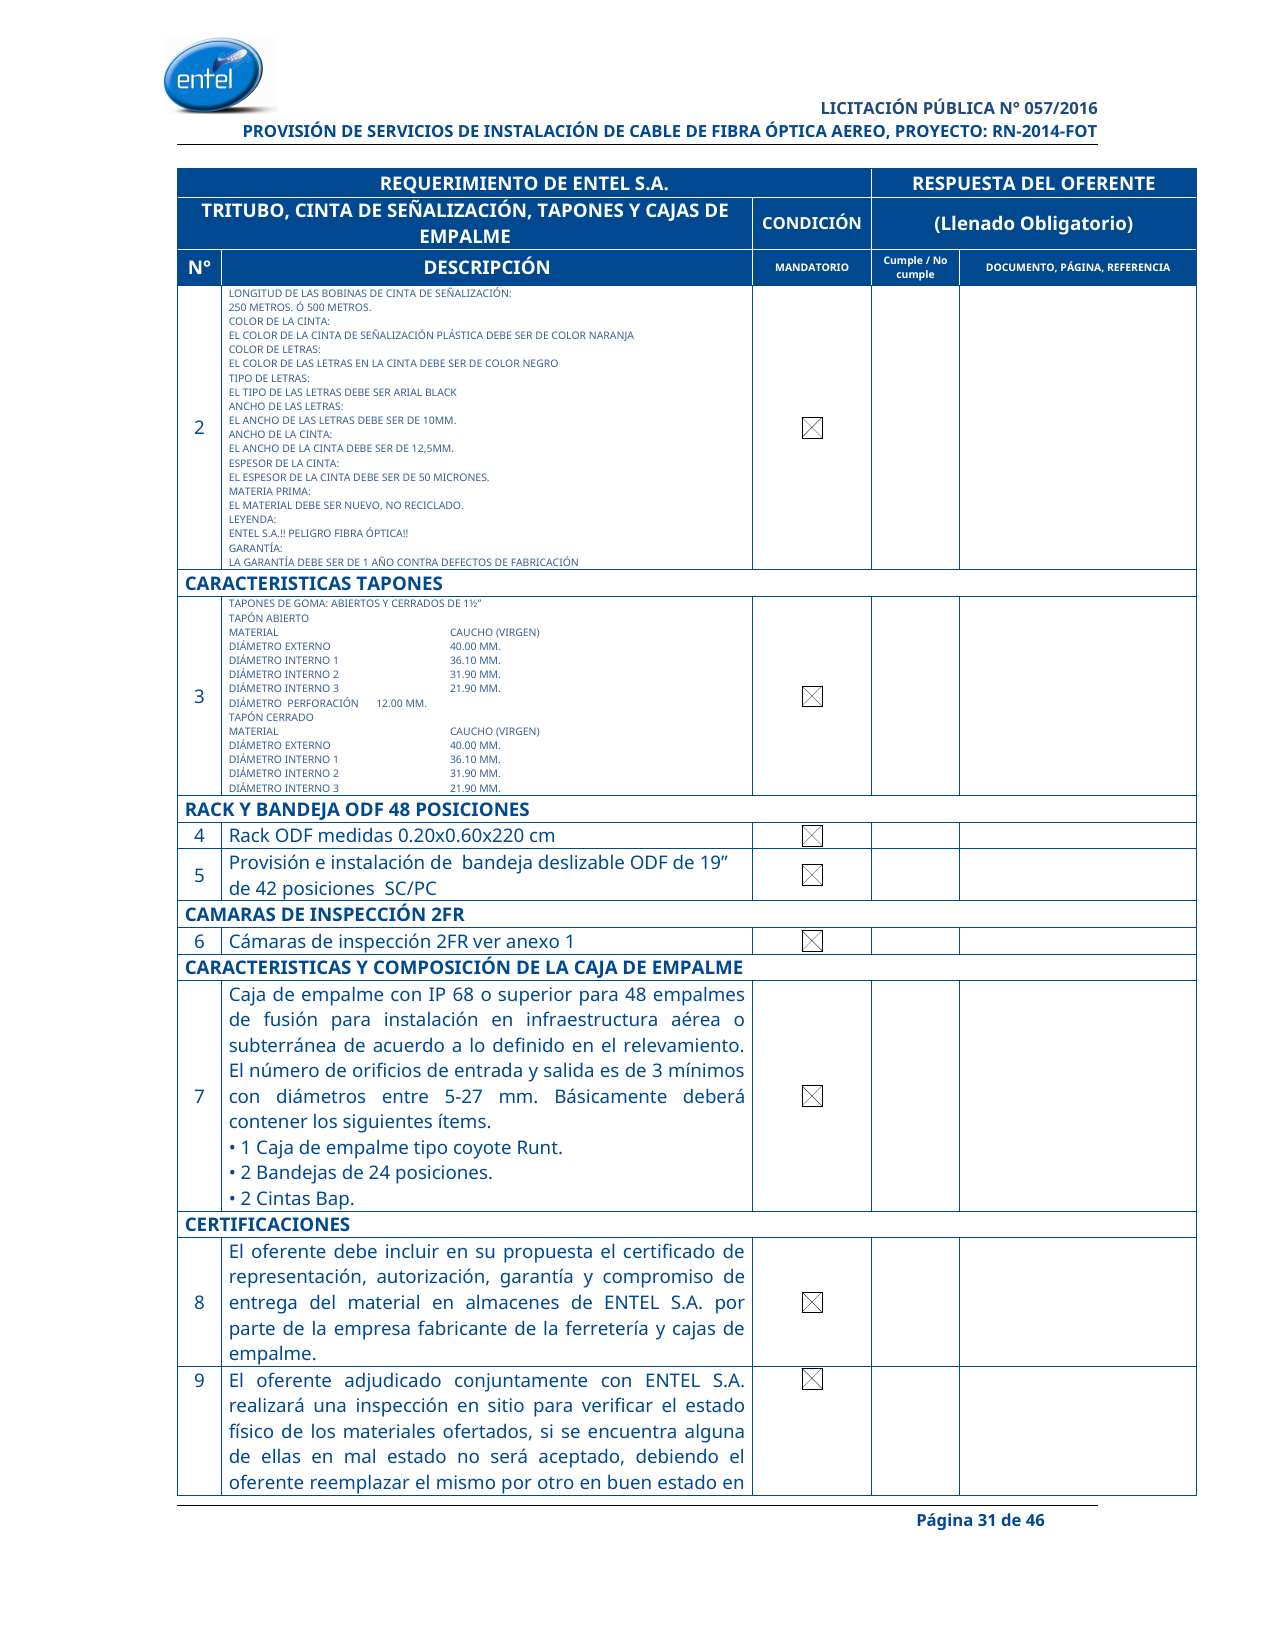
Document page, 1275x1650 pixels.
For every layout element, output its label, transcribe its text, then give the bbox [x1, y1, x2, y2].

table_cell [872, 1238, 959, 1366]
table_cell MANDATORIO [753, 250, 871, 285]
table_cell [753, 823, 871, 848]
table_cell RACK Y BANDEJA ODF 48 POSICIONES [178, 796, 1196, 822]
table_cell TRITUBO, CINTA DE SEÑALIZACIÓN, TAPONES Y CAJAS DE EMPALME [178, 198, 752, 249]
table_cell [753, 286, 871, 569]
table_cell 5 [178, 849, 221, 900]
table_cell DOCUMENTO, PÁGINA, REFERENCIA [960, 250, 1196, 285]
table_cell CERTIFICACIONES [178, 1212, 1196, 1237]
table_cell 3 [178, 597, 221, 795]
table_cell CONDICIÓN [753, 198, 871, 249]
table_cell [960, 286, 1196, 569]
table_cell Cámaras de inspección 2FR ver anexo 1 [222, 928, 752, 953]
table_cell 9 [178, 1367, 221, 1494]
picture [163, 36, 278, 114]
table_cell [872, 1367, 959, 1494]
table_header REQUERIMIENTO DE ENTEL S.A. [178, 169, 871, 197]
table_cell [960, 849, 1196, 900]
table_cell [960, 928, 1196, 953]
table_cell Provisión e instalación de bandeja deslizable ODF de 19” de 42 posiciones SC/PC [222, 849, 752, 900]
table_cell [753, 1238, 871, 1366]
table_cell 2 [178, 286, 221, 569]
table_cell [960, 1238, 1196, 1366]
table_cell CAMARAS DE INSPECCIÓN 2FR [178, 901, 1196, 927]
table_cell Rack ODF medidas 0.20x0.60x220 cm [222, 823, 752, 848]
table_cell (Llenado Obligatorio) [872, 198, 1196, 249]
table_cell 7 [178, 981, 221, 1211]
table_cell N° [178, 250, 221, 285]
table_cell Cumple / No cumple [872, 250, 959, 285]
table_cell El oferente debe incluir en su propuesta el certificado de representación, autorización, garantía y compromiso de entrega del material en almacenes de ENTEL S.A. por parte de la empresa fabricante de la ferretería y cajas de empalme. [222, 1238, 752, 1366]
table_cell [960, 823, 1196, 848]
table_cell [753, 1367, 871, 1494]
table_cell [753, 849, 871, 900]
table_cell [872, 597, 959, 795]
table_header RESPUESTA DEL OFERENTE [872, 169, 1196, 197]
table_cell 4 [178, 823, 221, 848]
table_cell [960, 597, 1196, 795]
table_cell CARACTERISTICAS Y COMPOSICIÓN DE LA CAJA DE EMPALME [178, 955, 1196, 980]
table_cell [960, 981, 1196, 1211]
table_cell CARACTERISTICAS TAPONES [178, 570, 1196, 596]
table_cell DESCRIPCIÓN [222, 250, 752, 285]
table_cell [960, 1367, 1196, 1494]
table_cell 8 [178, 1238, 221, 1366]
table_cell [872, 981, 959, 1211]
table_cell TAPONES DE GOMA: ABIERTOS Y CERRADOS DE 1½” TAPÓN ABIERTO MATERIAL CAUCHO (VIRGEN) DIÁMETRO EXTERNO 40.00 MM. DIÁMETRO INTERNO 1 36.10 MM. DIÁMETRO INTERNO 2 31.90 MM. DIÁMETRO INTERNO 3 21.90 MM. DIÁMETRO PERFORACIÓN 12.00 MM. TAPÓN CERRADO MATERIAL CAUCHO (VIRGEN) DIÁMETRO EXTERNO 40.00 MM. DIÁMETRO INTERNO 1 36.10 MM. DIÁMETRO INTERNO 2 31.90 MM. DIÁMETRO INTERNO 3 21.90 MM. [222, 597, 752, 795]
table_cell [753, 981, 871, 1211]
table_cell LONGITUD DE LAS BOBINAS DE CINTA DE SEÑALIZACIÓN: 250 METROS. Ó 500 METROS. COLOR DE LA CINTA: EL COLOR DE LA CINTA DE SEÑALIZACIÓN PLÁSTICA DEBE SER DE COLOR NARANJA COLOR DE LETRAS: EL COLOR DE LAS LETRAS EN LA CINTA DEBE SER DE COLOR NEGRO TIPO DE LETRAS: EL TIPO DE LAS LETRAS DEBE SER ARIAL BLACK ANCHO DE LAS LETRAS: EL ANCHO DE LAS LETRAS DEBE SER DE 10MM. ANCHO DE LA CINTA: EL ANCHO DE LA CINTA DEBE SER DE 12,5MM. ESPESOR DE LA CINTA: EL ESPESOR DE LA CINTA DEBE SER DE 50 MICRONES. MATERIA PRIMA: EL MATERIAL DEBE SER NUEVO, NO RECICLADO. LEYENDA: ENTEL S.A.!! PELIGRO FIBRA ÓPTICA!! GARANTÍA: LA GARANTÍA DEBE SER DE 1 AÑO CONTRA DEFECTOS DE FABRICACIÓN [222, 286, 752, 569]
table_cell [872, 823, 959, 848]
table_cell [872, 928, 959, 953]
table_cell 6 [178, 928, 221, 953]
table_cell [753, 597, 871, 795]
table_cell [872, 286, 959, 569]
table_cell Caja de empalme con IP 68 o superior para 48 empalmes de fusión para instalación en infraestructura aérea o subterránea de acuerdo a lo definido en el relevamiento. El número de orificios de entrada y salida es de 3 mínimos con diámetros entre 5-27 mm. Básicamente deberá contener los siguientes ítems. • 1 Caja de empalme tipo coyote Runt. • 2 Bandejas de 24 posiciones. • 2 Cintas Bap. [222, 981, 752, 1211]
table_cell [753, 928, 871, 953]
table_cell [872, 849, 959, 900]
